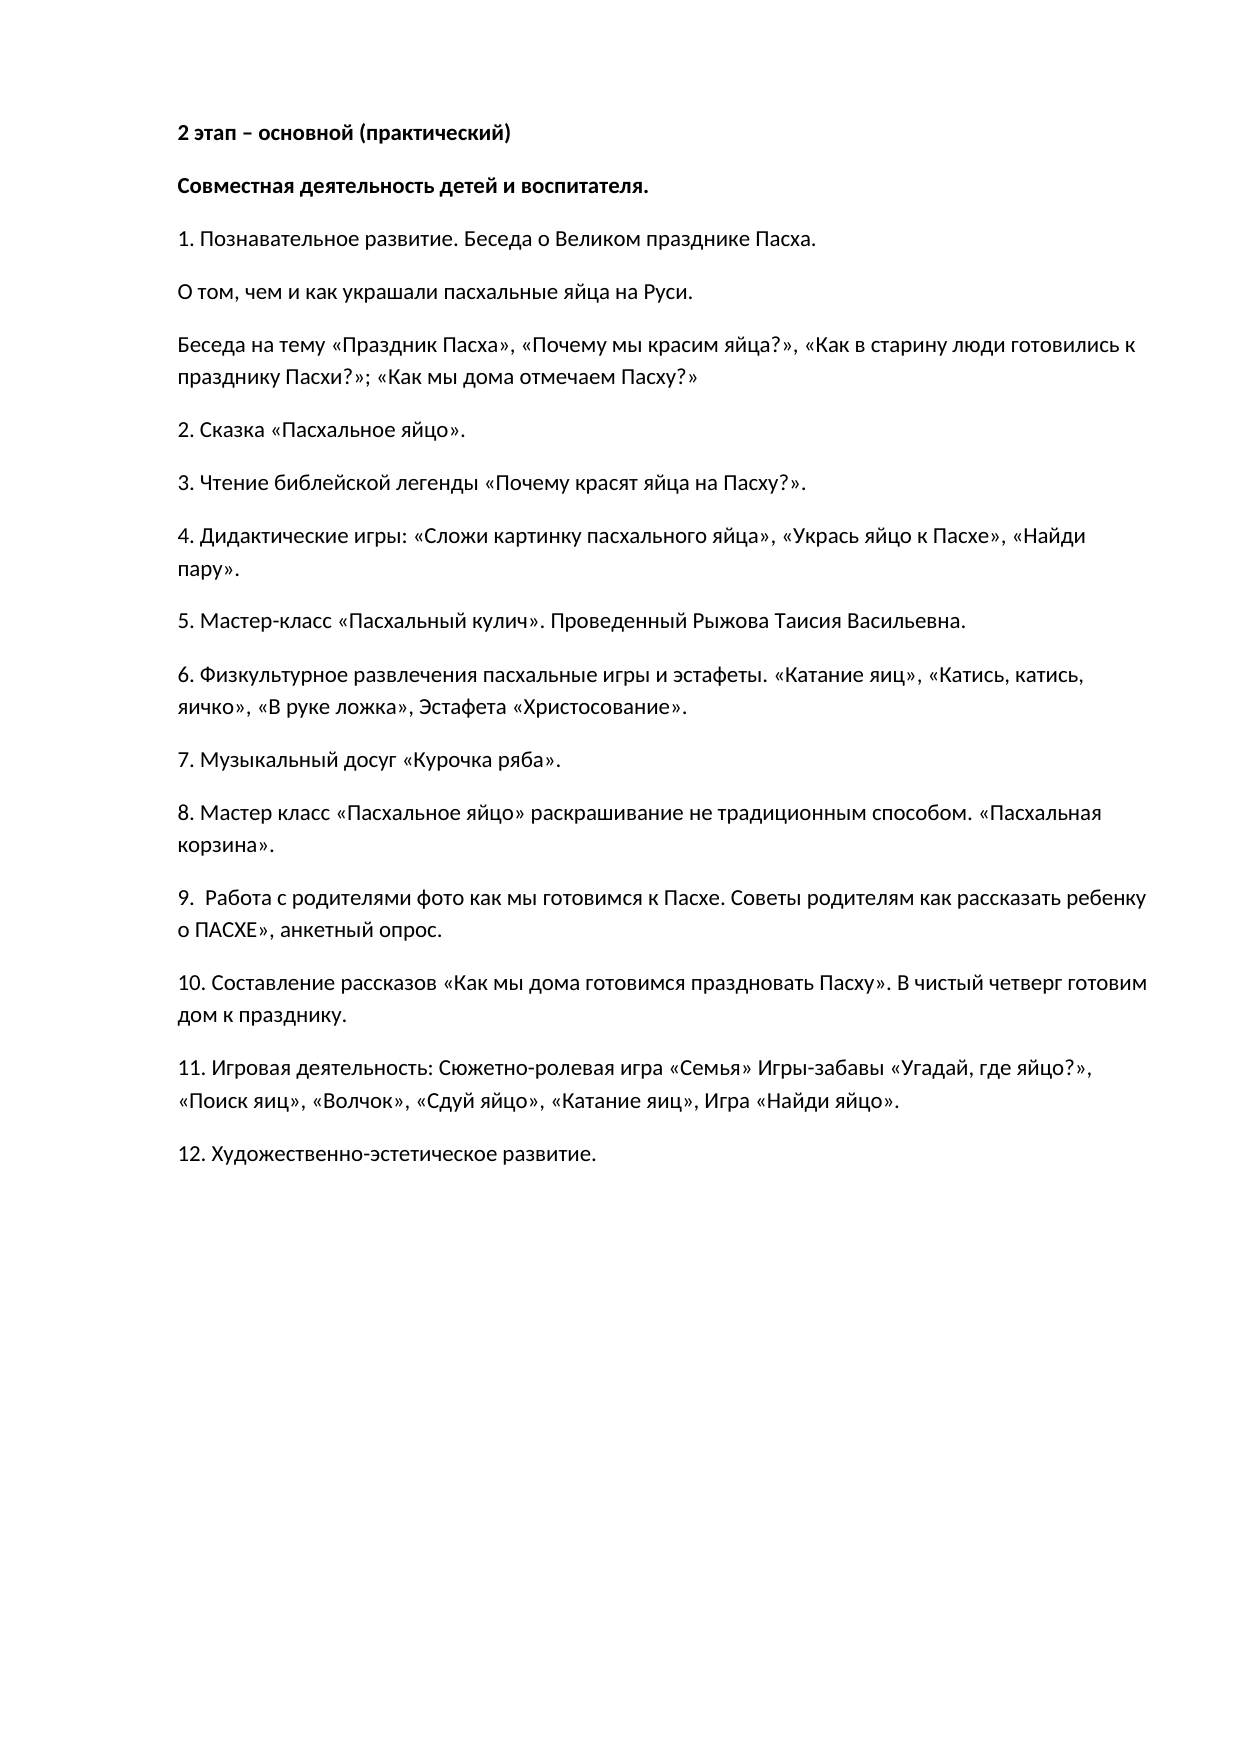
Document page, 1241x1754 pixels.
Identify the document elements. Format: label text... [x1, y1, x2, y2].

text 3. Чтение библейской легенды «Почему красят яйца на Пасху?». [177, 468, 1152, 496]
text 12. Художественно-эстетическое развитие. [177, 1139, 1152, 1167]
text Беседа на тему «Праздник Пасха», «Почему мы красим яйца?», «Как в старину люди готовились к празднику Пасхи?»; «Как мы дома отмечаем Пасху?» [177, 330, 1152, 390]
text 5. Мастер-класс «Пасхальный кулич». Проведенный Рыжова Таисия Васильевна. [177, 607, 1152, 635]
text 2 этап – основной (практический) [177, 118, 1152, 146]
text Совместная деятельность детей и воспитателя. [177, 171, 1152, 199]
text 10. Составление рассказов «Как мы дома готовимся праздновать Пасху». В чистый четверг готовим дом к празднику. [177, 968, 1152, 1028]
text 2. Сказка «Пасхальное яйцо». [177, 415, 1152, 443]
text 9. Работа с родителями фото как мы готовимся к Пасхе. Советы родителям как рассказать ребенку о ПАСХЕ», анкетный опрос. [177, 883, 1152, 943]
text 8. Мастер класс «Пасхальное яйцо» раскрашивание не традиционным способом. «Пасхальная корзина». [177, 798, 1152, 858]
text 7. Музыкальный досуг «Курочка ряба». [177, 745, 1152, 773]
text 1. Познавательное развитие. Беседа о Великом празднике Пасха. [177, 224, 1152, 252]
text 6. Физкультурное развлечения пасхальные игры и эстафеты. «Катание яиц», «Катись, катись, яичко», «В руке ложка», Эстафета «Христосование». [177, 660, 1152, 720]
text 4. Дидактические игры: «Сложи картинку пасхального яйца», «Укрась яйцо к Пасхе», «Найди пару». [177, 521, 1152, 582]
text О том, чем и как украшали пасхальные яйца на Руси. [177, 277, 1152, 305]
text 11. Игровая деятельность: Сюжетно-ролевая игра «Семья» Игры-забавы «Угадай, где яйцо?», «Поиск яиц», «Волчок», «Сдуй яйцо», «Катание яиц», Игра «Найди яйцо». [177, 1053, 1152, 1114]
